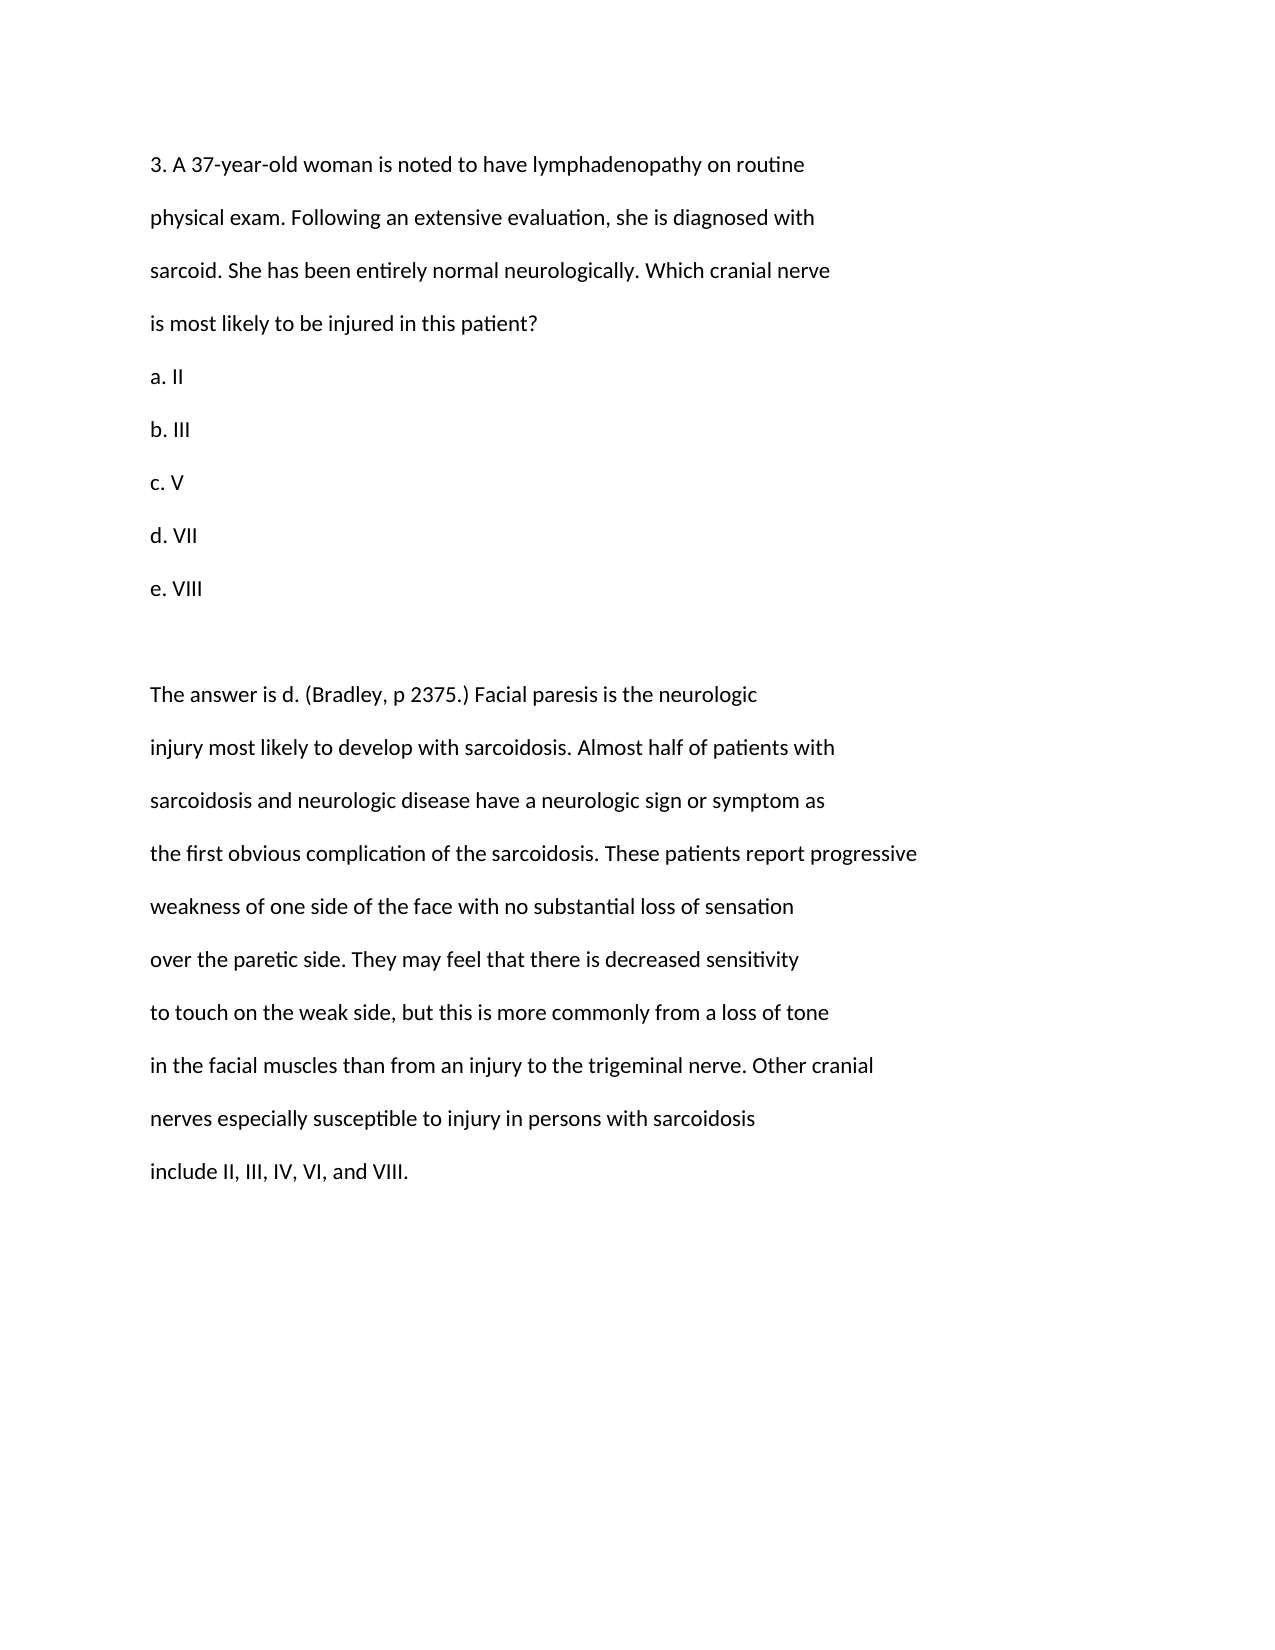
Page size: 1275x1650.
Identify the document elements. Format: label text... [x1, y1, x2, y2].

text nerves especially susceptible to injury in persons with sarcoidosis [150, 1104, 1125, 1132]
text to touch on the weak side, but this is more commonly from a loss of tone [150, 998, 1125, 1026]
text b. III [150, 415, 1125, 443]
text the first obvious complication of the sarcoidosis. These patients report progressive [150, 839, 1125, 867]
text is most likely to be injured in this patient? [150, 309, 1125, 337]
text d. VII [150, 521, 1125, 549]
text include II, III, IV, VI, and VIII. [150, 1157, 1125, 1185]
text weakness of one side of the face with no substantial loss of sensation [150, 892, 1125, 920]
text injury most likely to develop with sarcoidosis. Almost half of patients with [150, 733, 1125, 761]
text physical exam. Following an extensive evaluation, she is diagnosed with [150, 203, 1125, 231]
text sarcoidosis and neurologic disease have a neurologic sign or symptom as [150, 786, 1125, 814]
text sarcoid. She has been entirely normal neurologically. Which cranial nerve [150, 256, 1125, 284]
text The answer is d. (Bradley, p 2375.) Facial paresis is the neurologic [150, 680, 1125, 708]
text in the facial muscles than from an injury to the trigeminal nerve. Other cranial [150, 1051, 1125, 1079]
text c. V [150, 468, 1125, 496]
text over the paretic side. They may feel that there is decreased sensitivity [150, 945, 1125, 973]
text e. VIII [150, 574, 1125, 602]
text 3. A 37-year-old woman is noted to have lymphadenopathy on routine [150, 150, 1125, 178]
text a. II [150, 362, 1125, 390]
